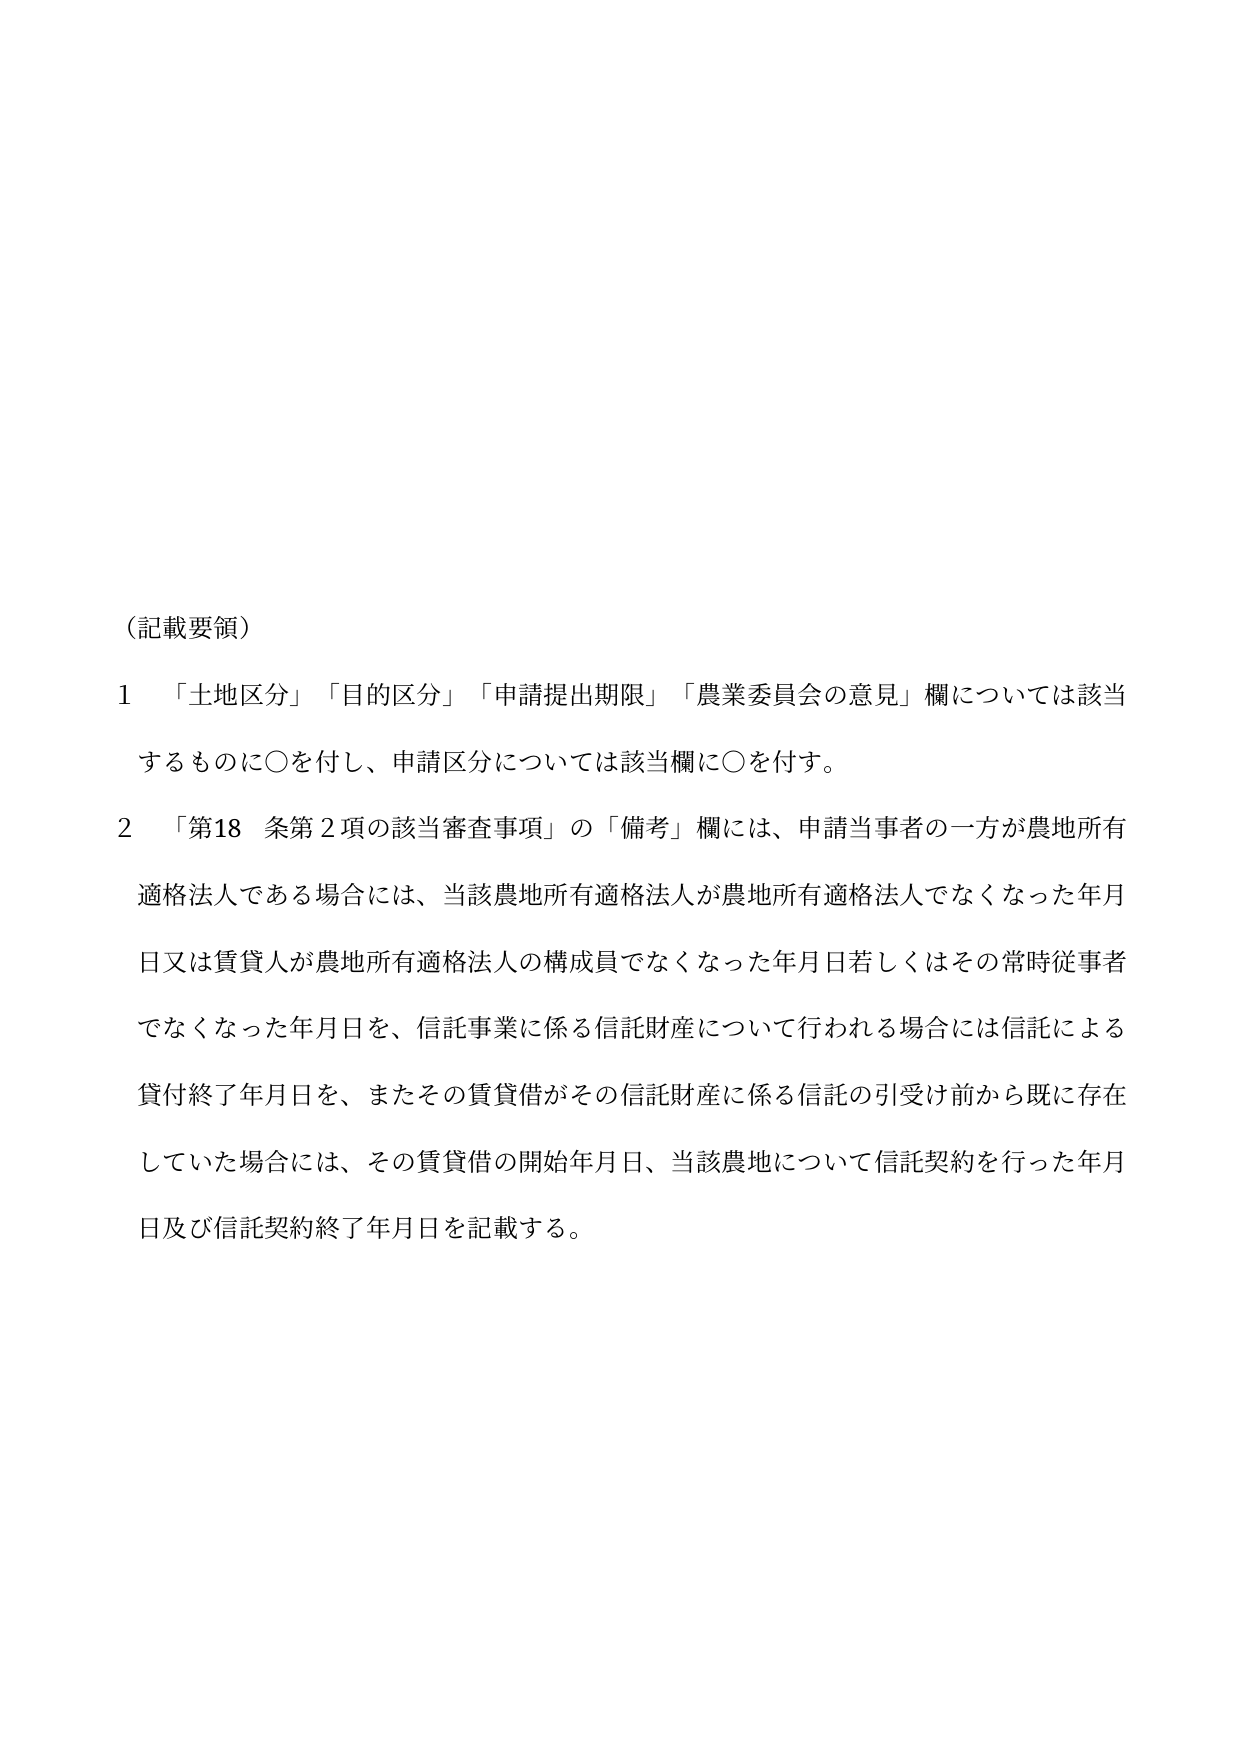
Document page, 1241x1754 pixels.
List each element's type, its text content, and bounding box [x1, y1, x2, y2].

text ２ 「第18条第２項の該当審査事項」の「備考」欄には、申請当事者の一方が農地所有 [112, 794, 1128, 860]
text するものに○を付し、申請区分については該当欄に○を付す。 [134, 727, 1128, 794]
text １ 「土地区分」「目的区分」「申請提出期限」「農業委員会の意見」欄については該当 [112, 660, 1128, 727]
text 適格法人である場合には、当該農地所有適格法人が農地所有適格法人でなくなった年月日又は賃貸人が農地所有適格法人の構成員でなくなった年月日若しくはその常時従事者でなくなった年月日を、信託事業に係る信託財産について行われる場合には信託による貸付終了年月日を、またその賃貸借がその信託財産に係る信託の引受け前から既に存在していた場合には、その賃貸借の開始年月日、当該農地について信託契約を行った年月日及び信託契約終了年月日を記載する。 [134, 860, 1128, 1260]
text （記載要領） [112, 594, 1128, 660]
